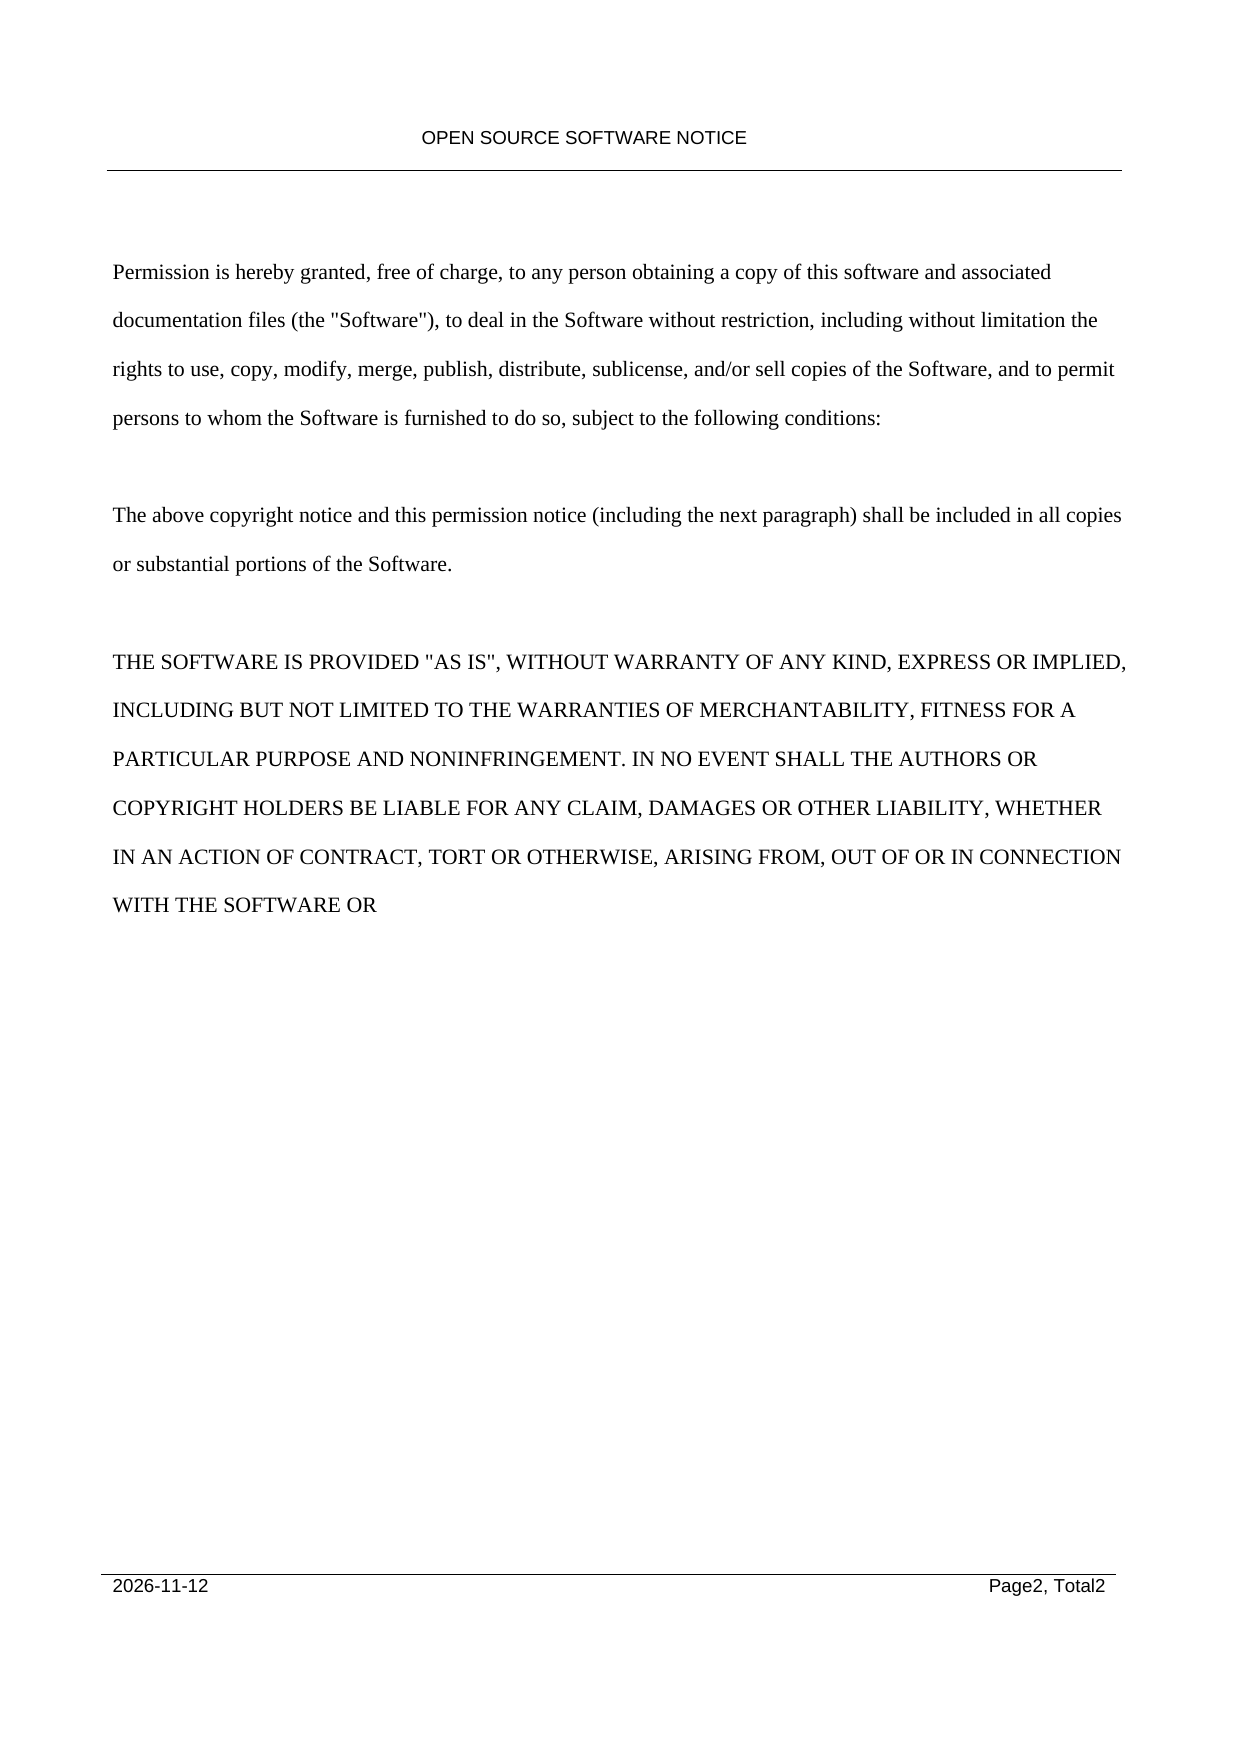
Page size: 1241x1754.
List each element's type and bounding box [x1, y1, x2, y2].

text [112, 206, 1128, 921]
